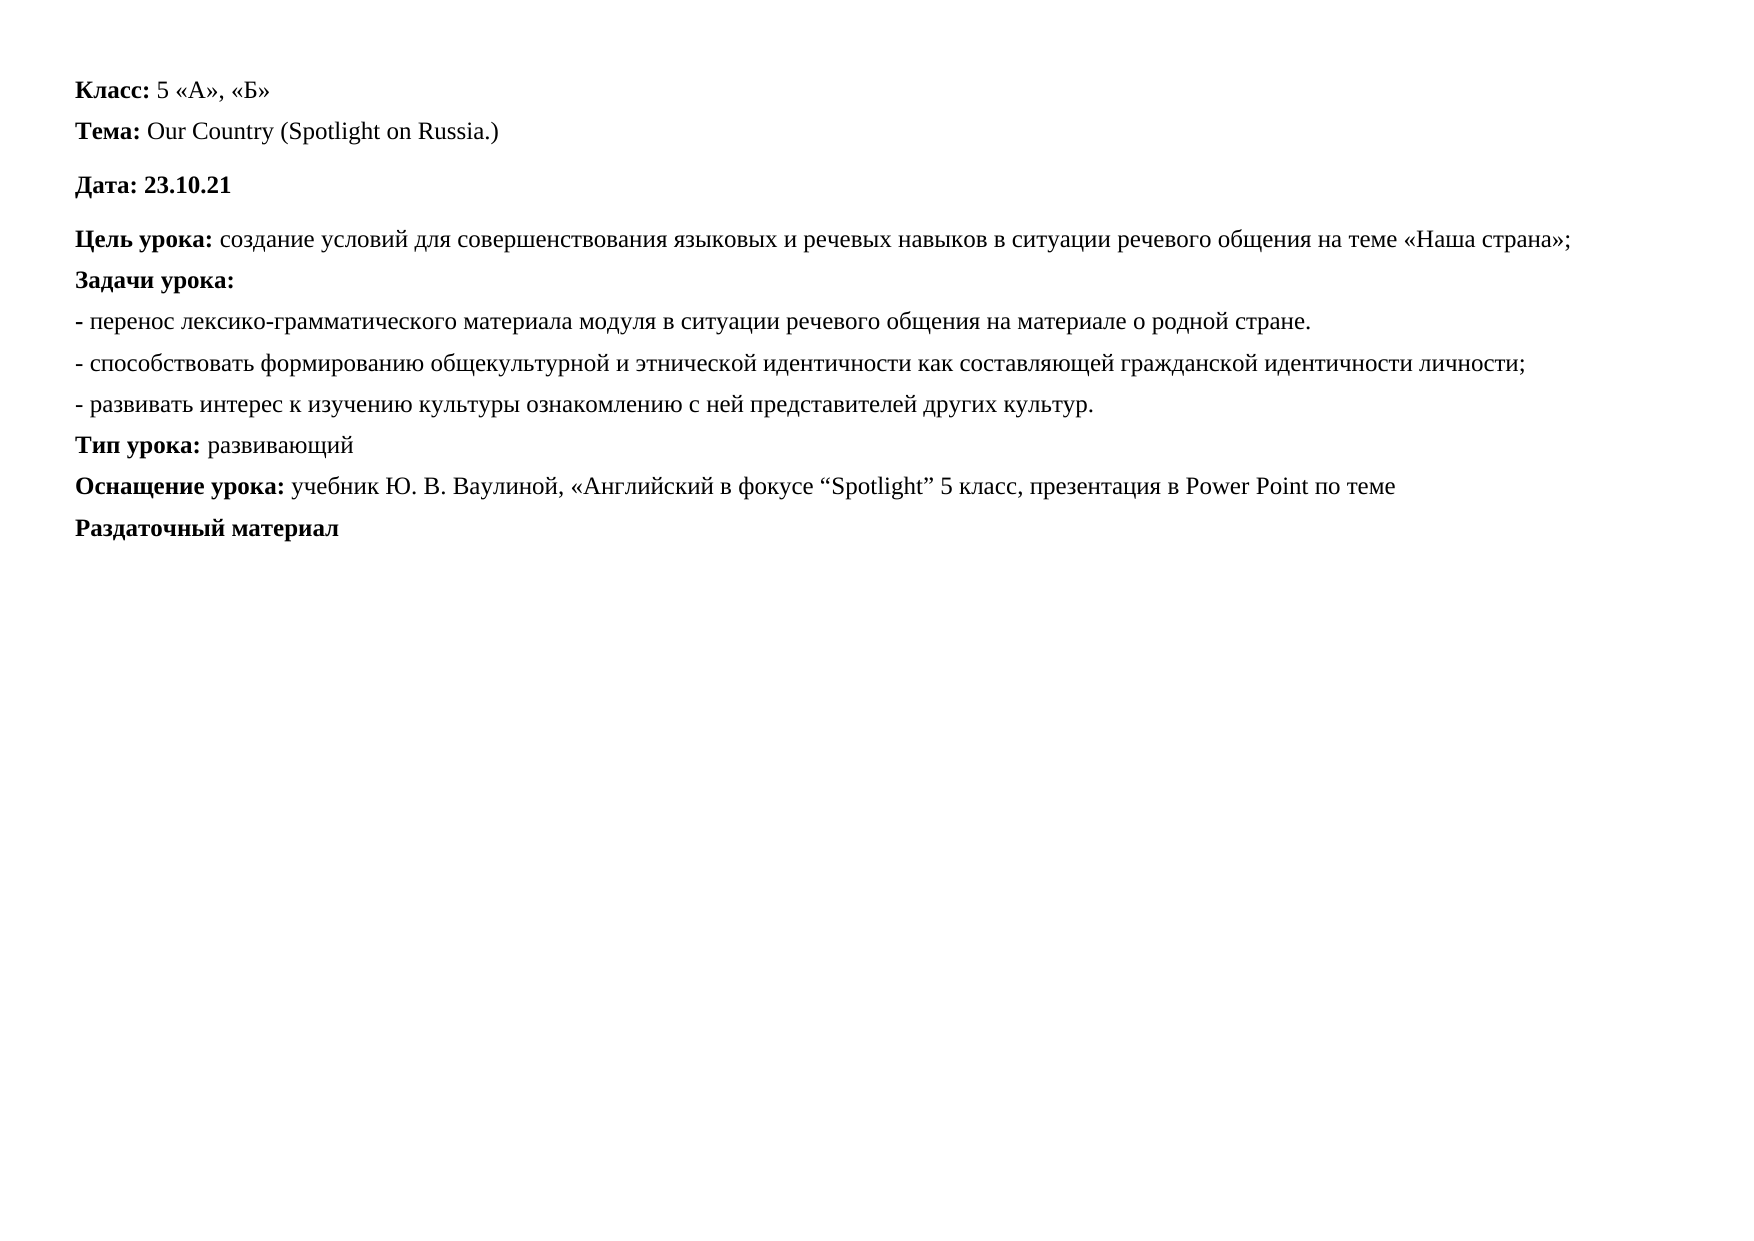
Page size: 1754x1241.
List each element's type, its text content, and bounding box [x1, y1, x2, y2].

text Раздаточный материал [75, 513, 1679, 541]
text Тема: Our Country (Spotlight on Russia.) [75, 116, 1679, 145]
text Класс: 5 «А», «Б» [75, 75, 1679, 104]
text Оснащение урока: учебник Ю. В. Ваулиной, «Английский в фокусе “Spotlight” 5 класс, презентация в Power Point по теме [75, 471, 1679, 500]
text Цель урока: создание условий для совершенствования языковых и речевых навыков в ситуации речевого общения на теме «Наша страна»; [75, 224, 1679, 253]
text Задачи урока: [75, 265, 1679, 294]
text Дата: 23.10.21 [75, 170, 1679, 199]
text - перенос лексико-грамматического материала модуля в ситуации речевого общения на материале о родной стране. [75, 306, 1679, 335]
text - способствовать формированию общекультурной и этнической идентичности как составляющей гражданской идентичности личности; [75, 348, 1679, 376]
text - развивать интерес к изучению культуры ознакомлению с ней представителей других культур. [75, 389, 1679, 418]
text Тип урока: развивающий [75, 430, 1679, 459]
